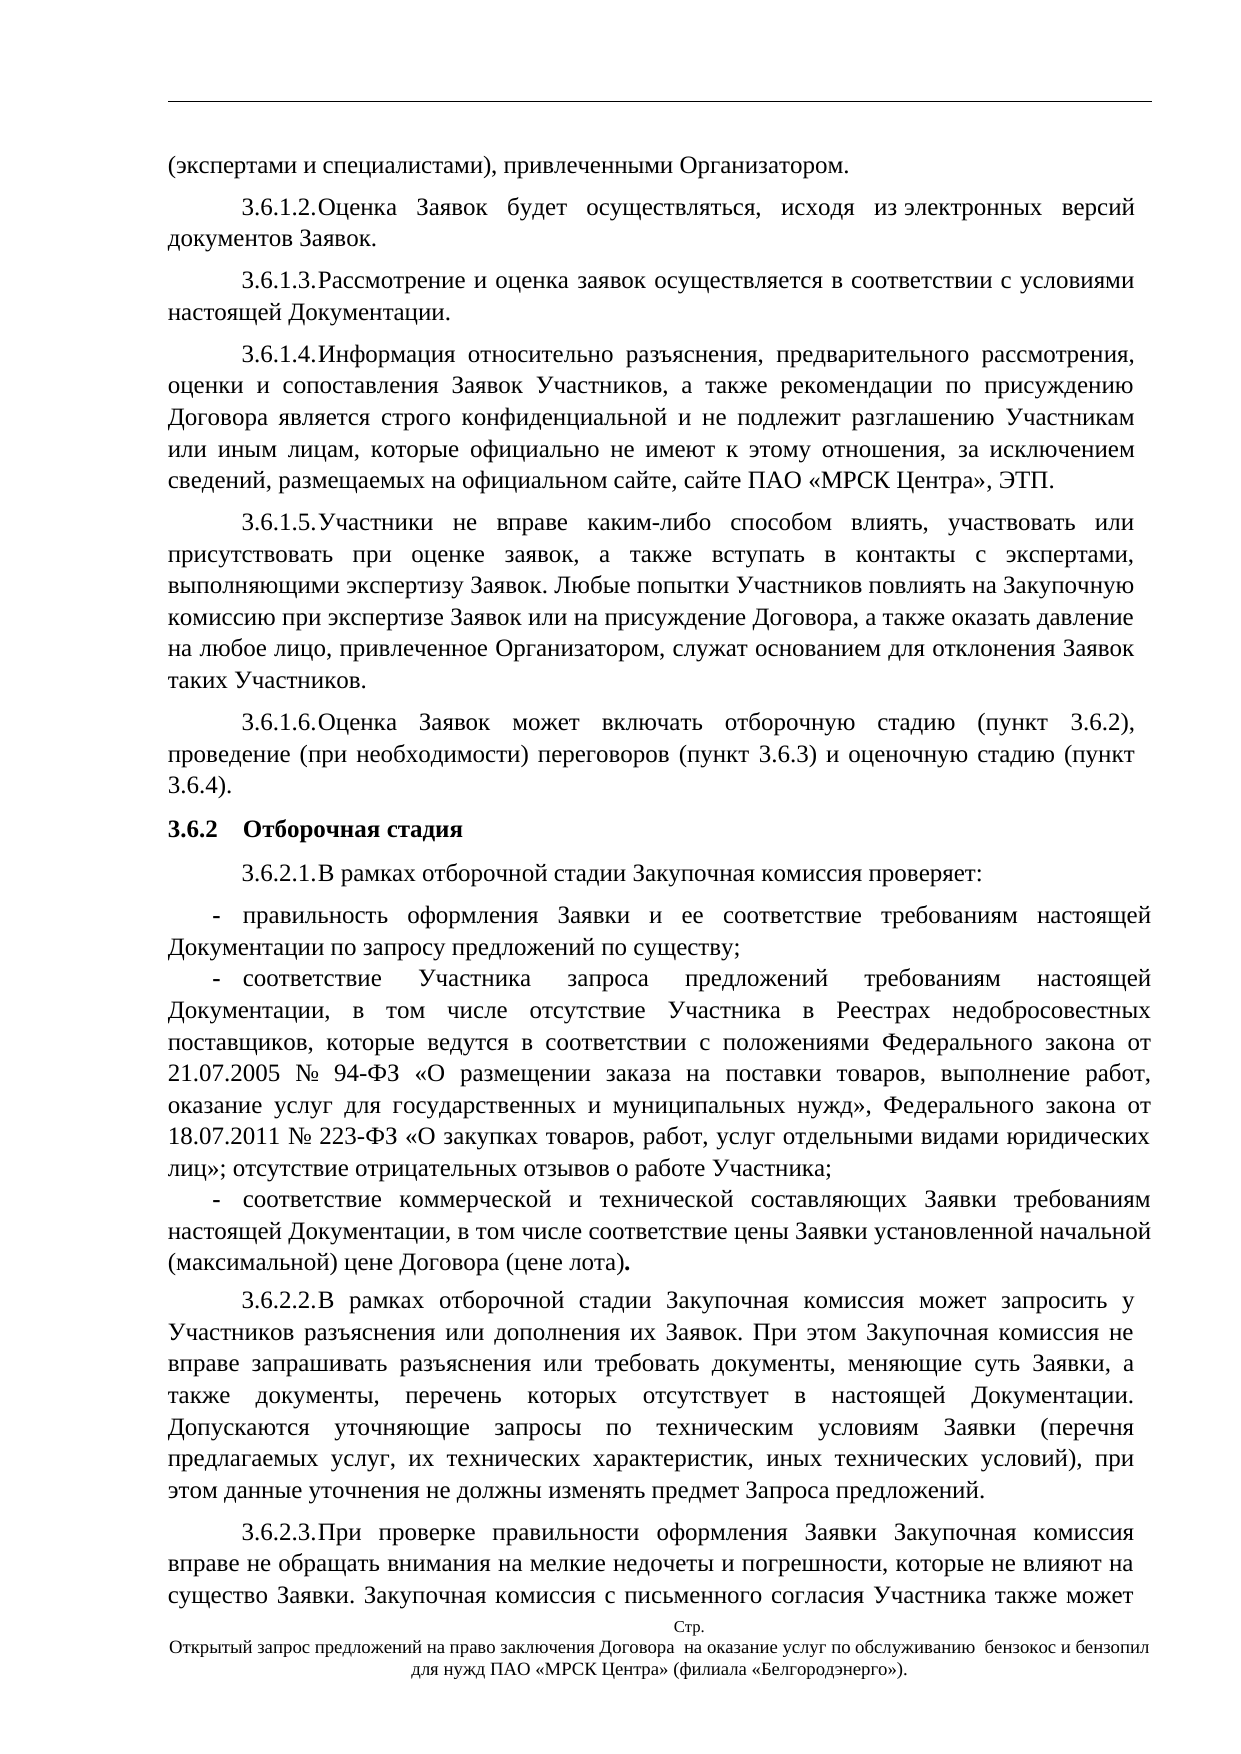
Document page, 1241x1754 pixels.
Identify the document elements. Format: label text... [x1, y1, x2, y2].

list Рассмотрение и оценка заявок осуществляется в соответствии с условиями настоящей Документации. [168, 266, 1135, 326]
subtitle Отборочная стадия [168, 814, 1152, 843]
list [168, 1517, 1135, 1608]
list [168, 150, 1135, 179]
list В рамках отборочной стадии Закупочная комиссия проверяет: [168, 858, 1135, 887]
list Участники не вправе каким-либо способом влиять, участвовать или присутствовать при оценке заявок, а также вступать в контакты с экспертами, выполняющими экспертизу Заявок. Любые попытки Участников повлиять на Закупочную комиссию при экспертизе Заявок или на присуждение Договора, а также оказать давление на любое лицо, привлеченное Организатором, служат основанием для отклонения Заявок таких Участников. [168, 507, 1135, 694]
list соответствие коммерческой и технической составляющих Заявки требованиям настоящей Документации, в том числе соответствие цены Заявки установленной начальной (максимальной) цене Договора (цене лота). [168, 1184, 1152, 1276]
list Оценка Заявок будет осуществляться, исходя из электронных версий документов Заявок. [168, 192, 1135, 252]
list правильность оформления Заявки и ее соответствие требованиям настоящей Документации по запросу предложений по существу; [168, 900, 1152, 961]
list соответствие Участника запроса предложений требованиям настоящей Документации, в том числе отсутствие Участника в Реестрах недобросовестных поставщиков, которые ведутся в соответствии с положениями Федерального закона от 21.07.2005 № 94-ФЗ «О размещении заказа на поставки товаров, выполнение работ, оказание услуг для государственных и муниципальных нужд», Федерального закона от 18.07.2011 № 223-ФЗ «О закупках товаров, работ, услуг отдельными видами юридических лиц»; отсутствие отрицательных отзывов о работе Участника; [168, 963, 1152, 1182]
list Информация относительно разъяснения, предварительного рассмотрения, оценки и сопоставления Заявок Участников, а также рекомендации по присуждению Договора является строго конфиденциальной и не подлежит разглашению Участникам или иным лицам, которые официально не имеют к этому отношения, за исключением сведений, размещаемых на официальном сайте, сайте ПАО «МРСК Центра», ЭТП. [168, 339, 1135, 494]
list В рамках отборочной стадии Закупочная комиссия может запросить у Участников разъяснения или дополнения их Заявок. При этом Закупочная комиссия не вправе запрашивать разъяснения или требовать документы, меняющие суть Заявки, а также документы, перечень которых отсутствует в настоящей Документации. Допускаются уточняющие запросы по техническим условиям Заявки (перечня предлагаемых услуг, их технических характеристик, иных технических условий), при этом данные уточнения не должны изменять предмет Запроса предложений. [168, 1285, 1135, 1503]
